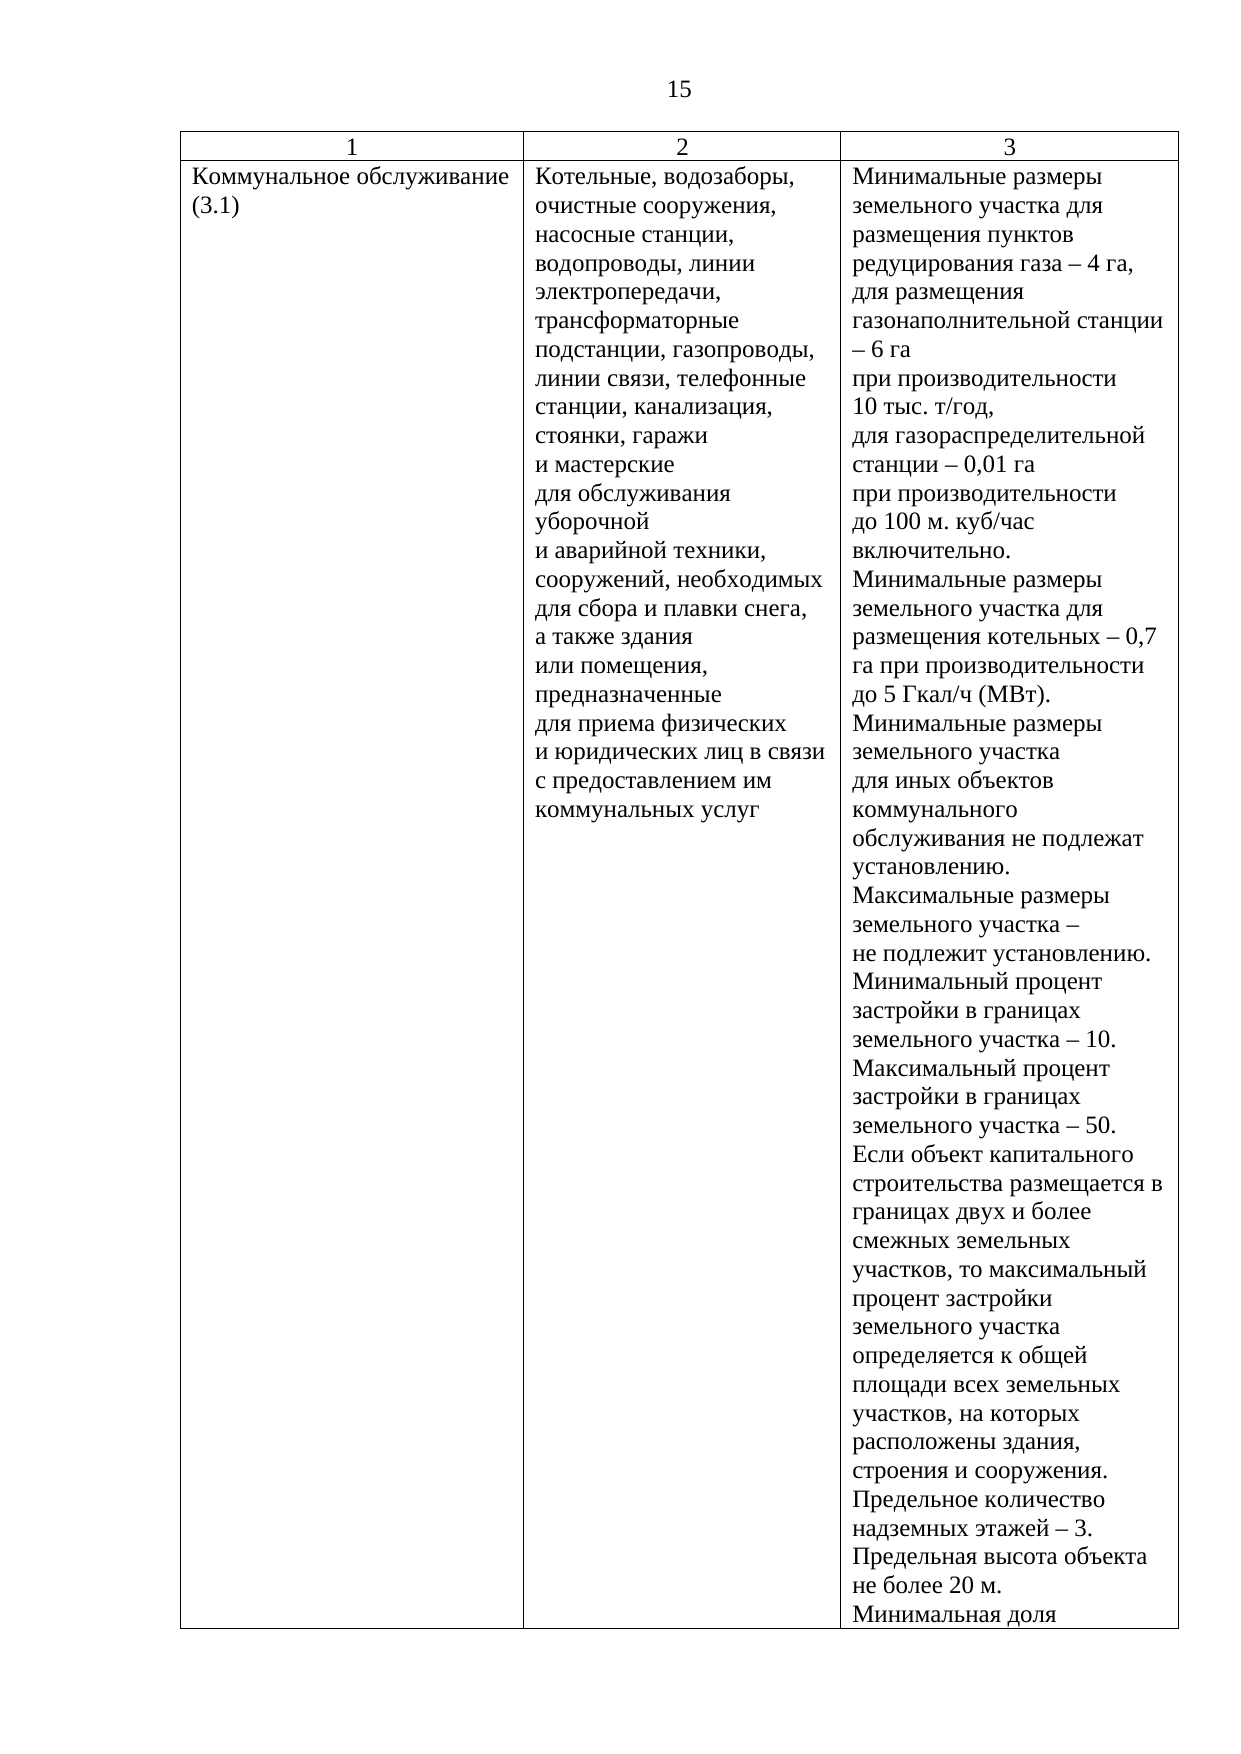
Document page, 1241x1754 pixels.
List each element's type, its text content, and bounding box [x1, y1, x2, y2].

table_cell 1 [181, 132, 523, 160]
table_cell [181, 161, 523, 1628]
table_cell 2 [524, 132, 840, 160]
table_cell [524, 161, 840, 1628]
table_cell 3 [841, 132, 1178, 160]
